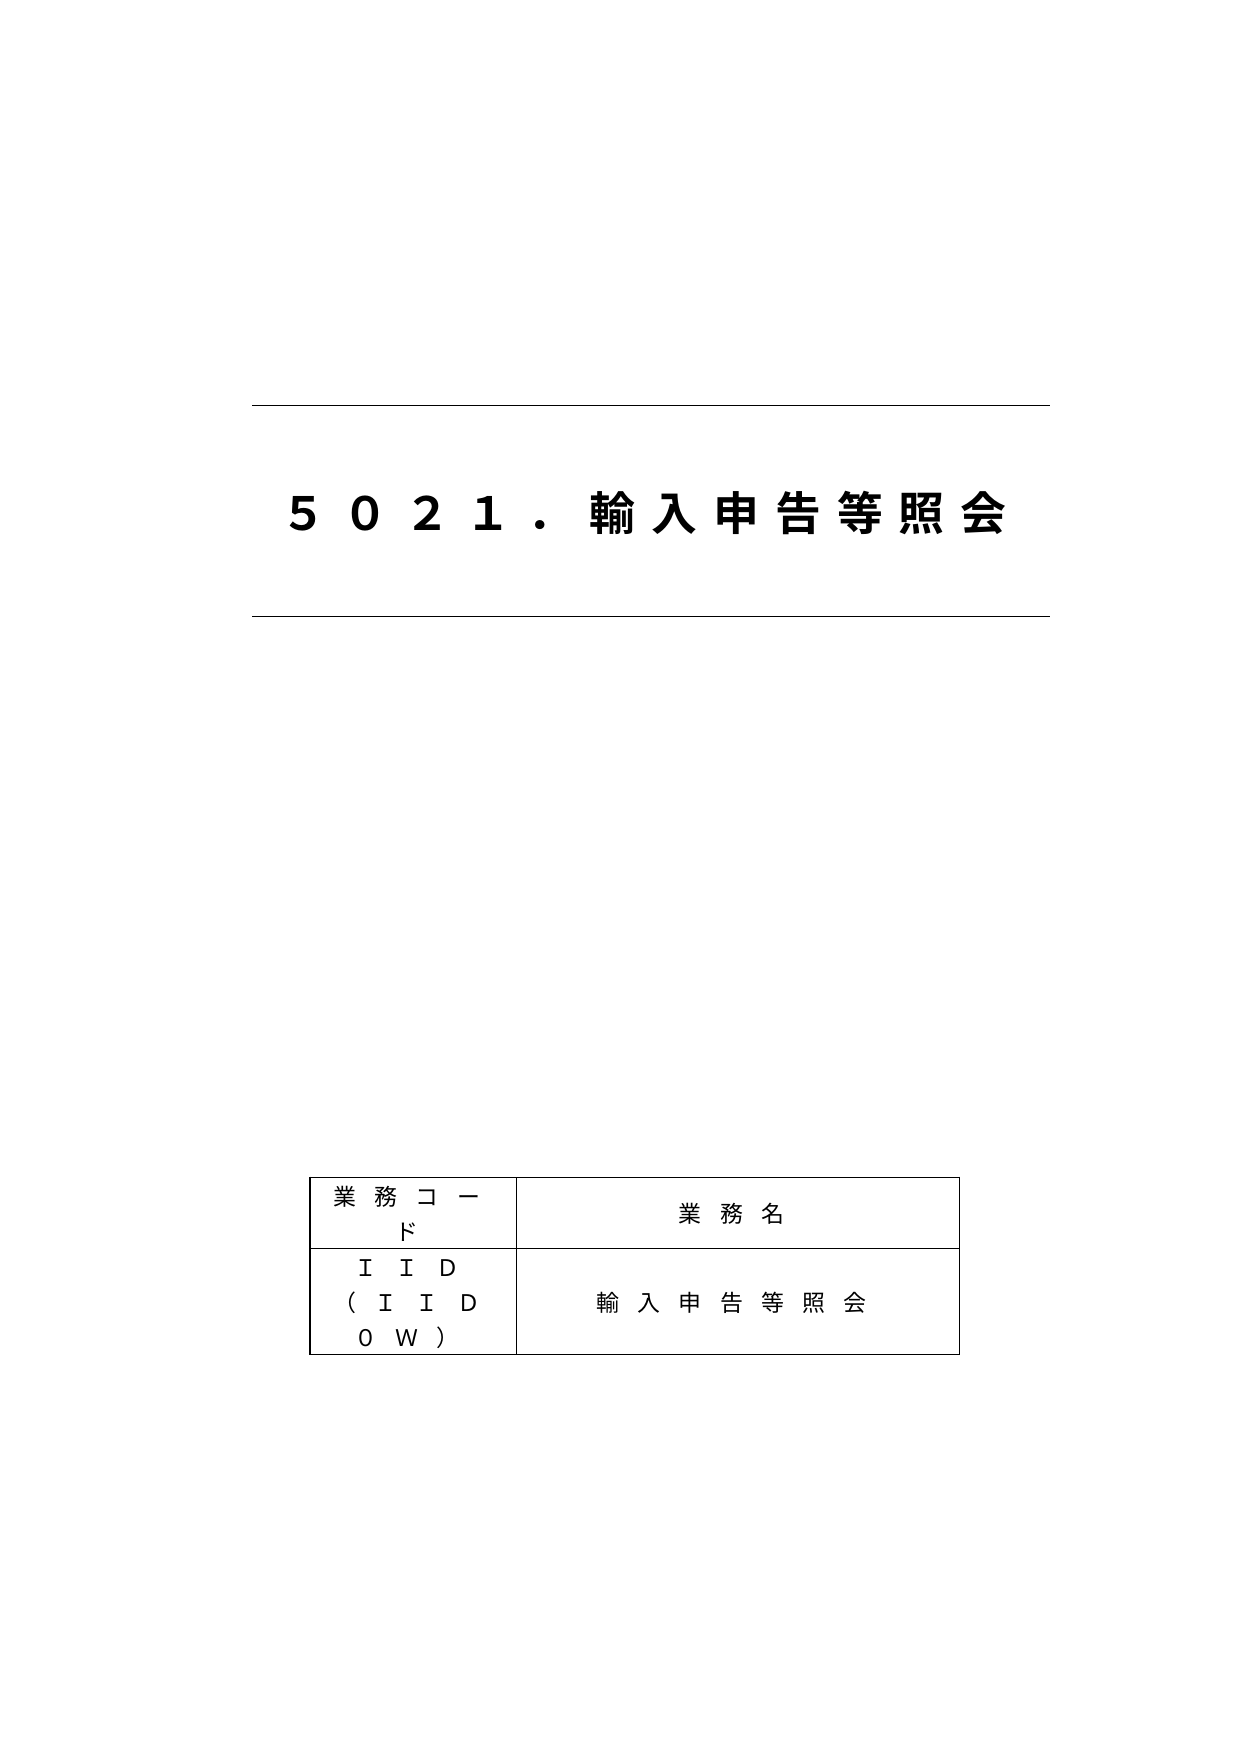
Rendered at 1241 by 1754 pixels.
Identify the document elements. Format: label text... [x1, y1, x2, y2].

table_header ５０２１．輸入申告等照会 [252, 406, 1049, 616]
table_header 業務名 [517, 1178, 959, 1248]
table_cell ＩＩＤ （ＩＩＤ０Ｗ） [311, 1249, 516, 1354]
table_header 業務コード [311, 1178, 516, 1248]
table_cell 輸入申告等照会 [517, 1249, 959, 1354]
